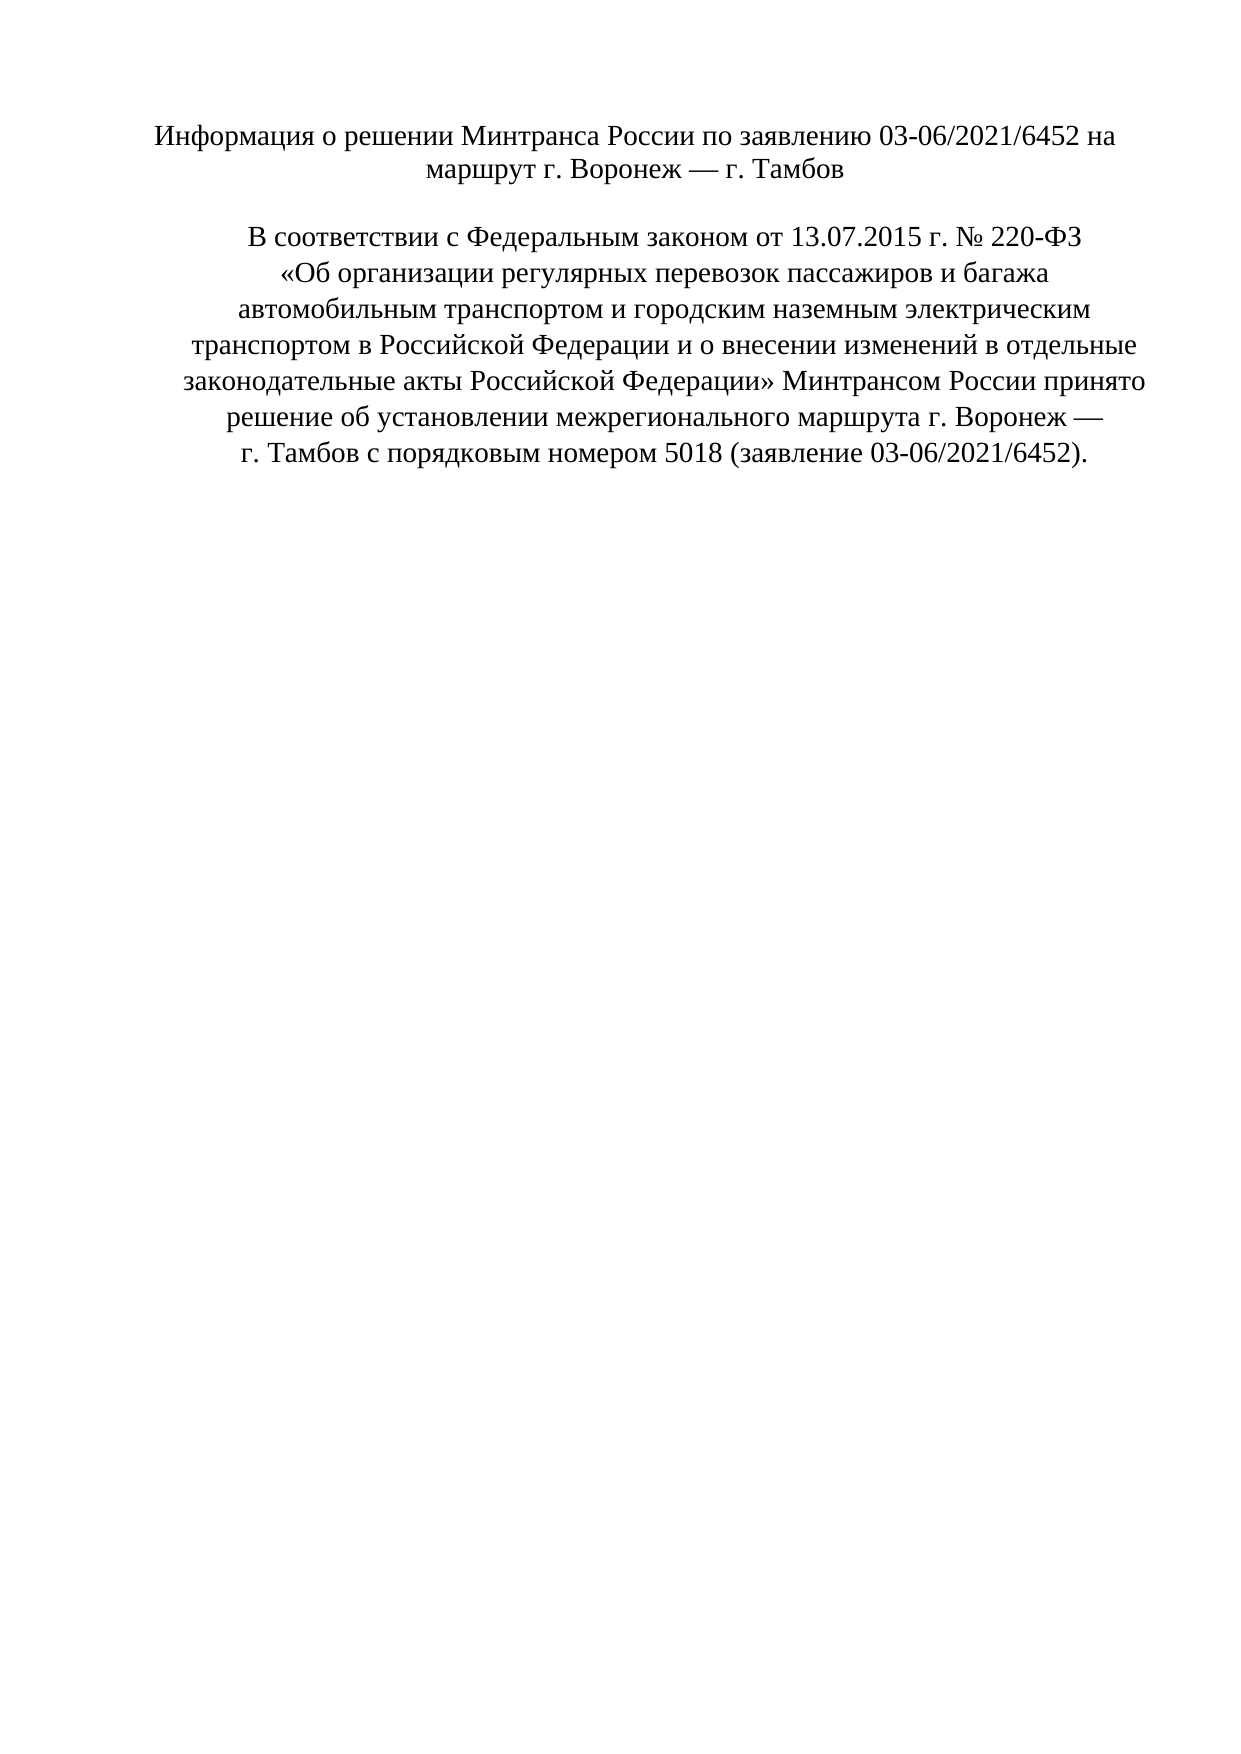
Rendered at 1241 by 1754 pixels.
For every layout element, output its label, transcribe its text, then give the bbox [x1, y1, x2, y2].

text Информация о решении Минтранса России по заявлению 03-06/2021/6452 на маршрут г. Воронеж — г. Тамбов [118, 118, 1152, 185]
text В соответствии с Федеральным законом от 13.07.2015 г. № 220-ФЗ «Об организации регулярных перевозок пассажиров и багажа автомобильным транспортом и городским наземным электрическим транспортом в Российской Федерации и о внесении изменений в отдельные законодательные акты Российской Федерации» Минтрансом России принято решение об установлении межрегионального маршрута г. Воронеж — г. Тамбов с порядковым номером 5018 (заявление 03-06/2021/6452). [177, 219, 1152, 469]
